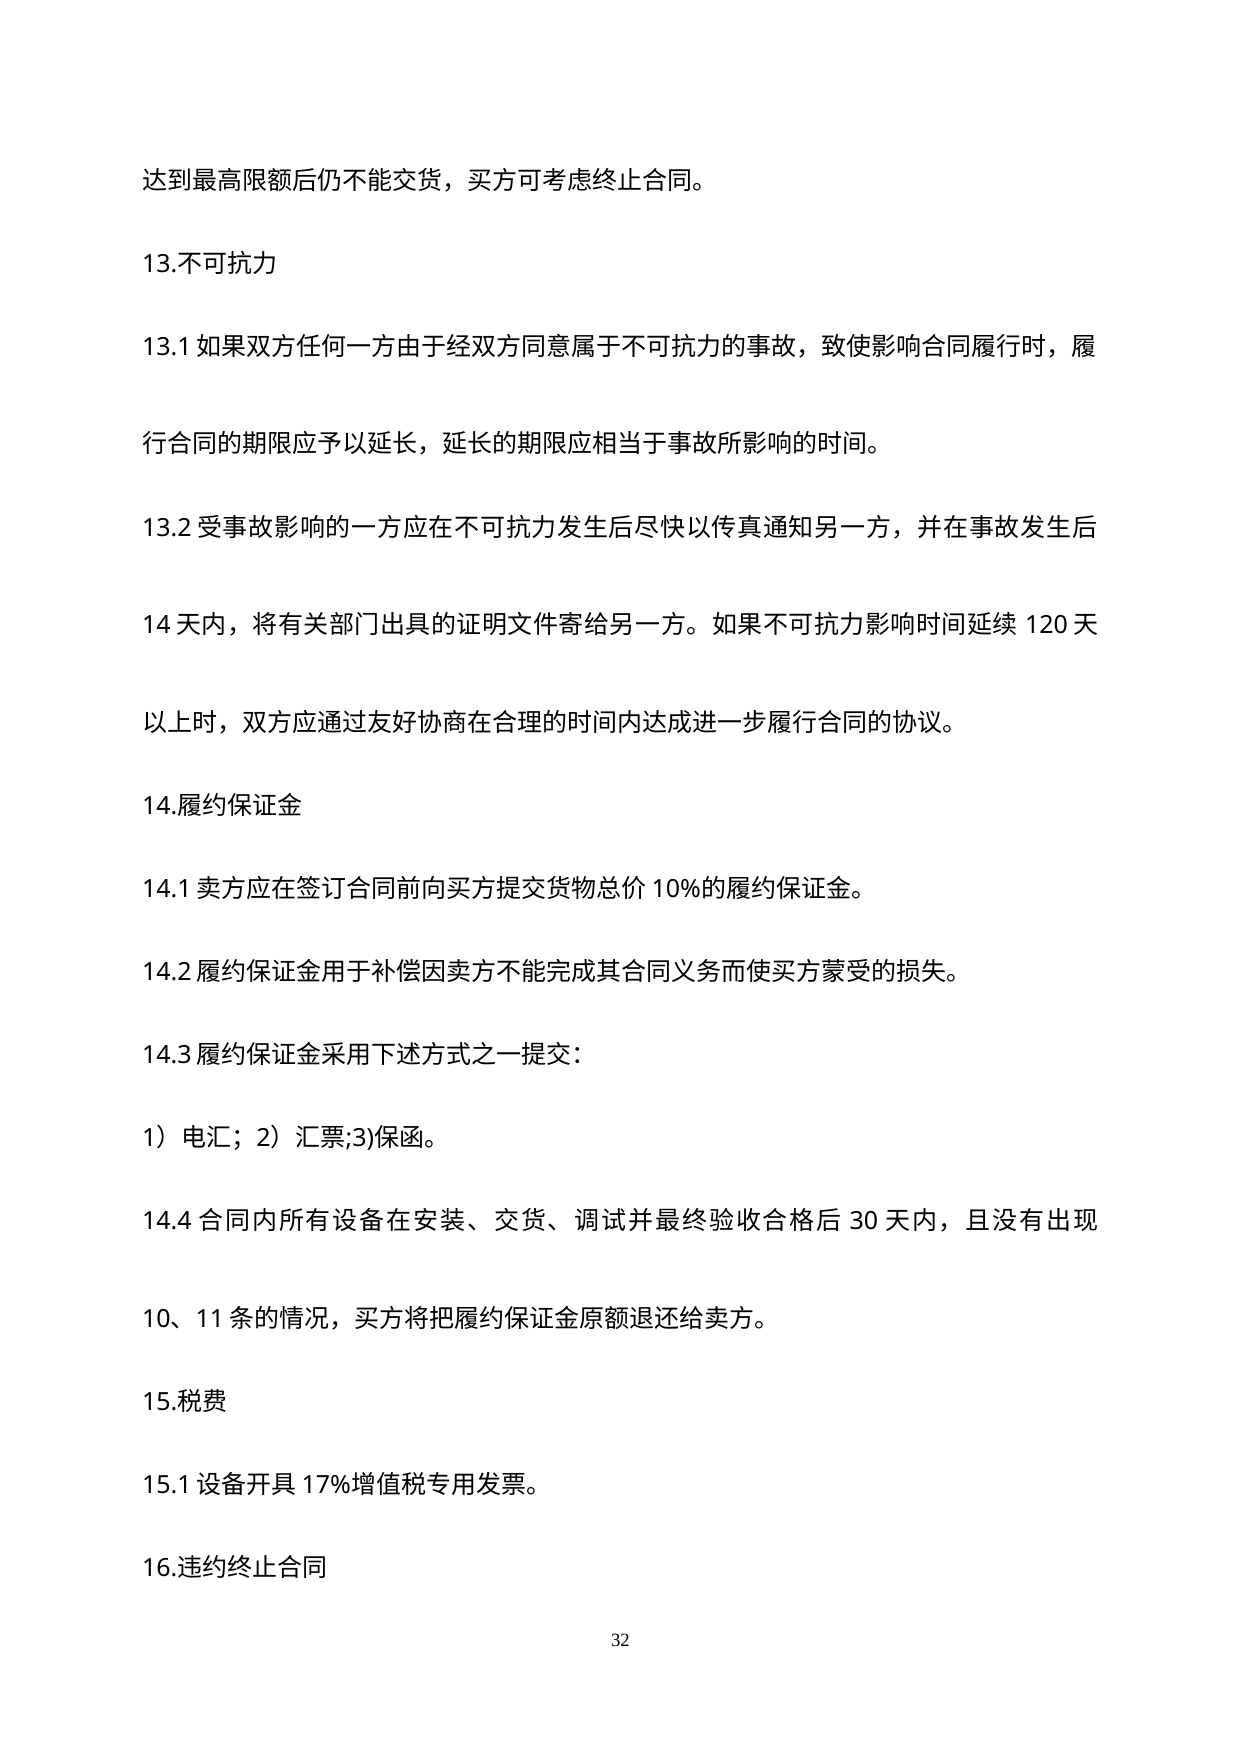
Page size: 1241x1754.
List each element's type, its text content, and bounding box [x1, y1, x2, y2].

text 15.税费 [142, 1367, 1098, 1432]
text 16.违约终止合同 [142, 1533, 1098, 1598]
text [142, 146, 1098, 211]
text 13.不可抗力 [142, 229, 1098, 294]
text 15.1设备开具17%增值税专用发票。 [142, 1450, 1098, 1515]
text 14.3履约保证金采用下述方式之一提交： [142, 1020, 1098, 1085]
text 14.4合同内所有设备在安装、交货、调试并最终验收合格后30天内，且没有出现10、11条的情况，买方将把履约保证金原额退还给卖方。 [142, 1186, 1098, 1349]
text 13.2受事故影响的一方应在不可抗力发生后尽快以传真通知另一方，并在事故发生后14天内，将有关部门出具的证明文件寄给另一方。如果不可抗力影响时间延续120天以上时，双方应通过友好协商在合理的时间内达成进一步履行合同的协议。 [142, 493, 1098, 753]
text 1）电汇；2）汇票;3)保函。 [142, 1103, 1098, 1168]
text 14.履约保证金 [142, 771, 1098, 836]
text 14.1卖方应在签订合同前向买方提交货物总价10%的履约保证金。 [142, 854, 1098, 919]
text 13.1如果双方任何一方由于经双方同意属于不可抗力的事故，致使影响合同履行时，履行合同的期限应予以延长，延长的期限应相当于事故所影响的时间。 [142, 312, 1098, 474]
text 14.2履约保证金用于补偿因卖方不能完成其合同义务而使买方蒙受的损失。 [142, 937, 1098, 1002]
